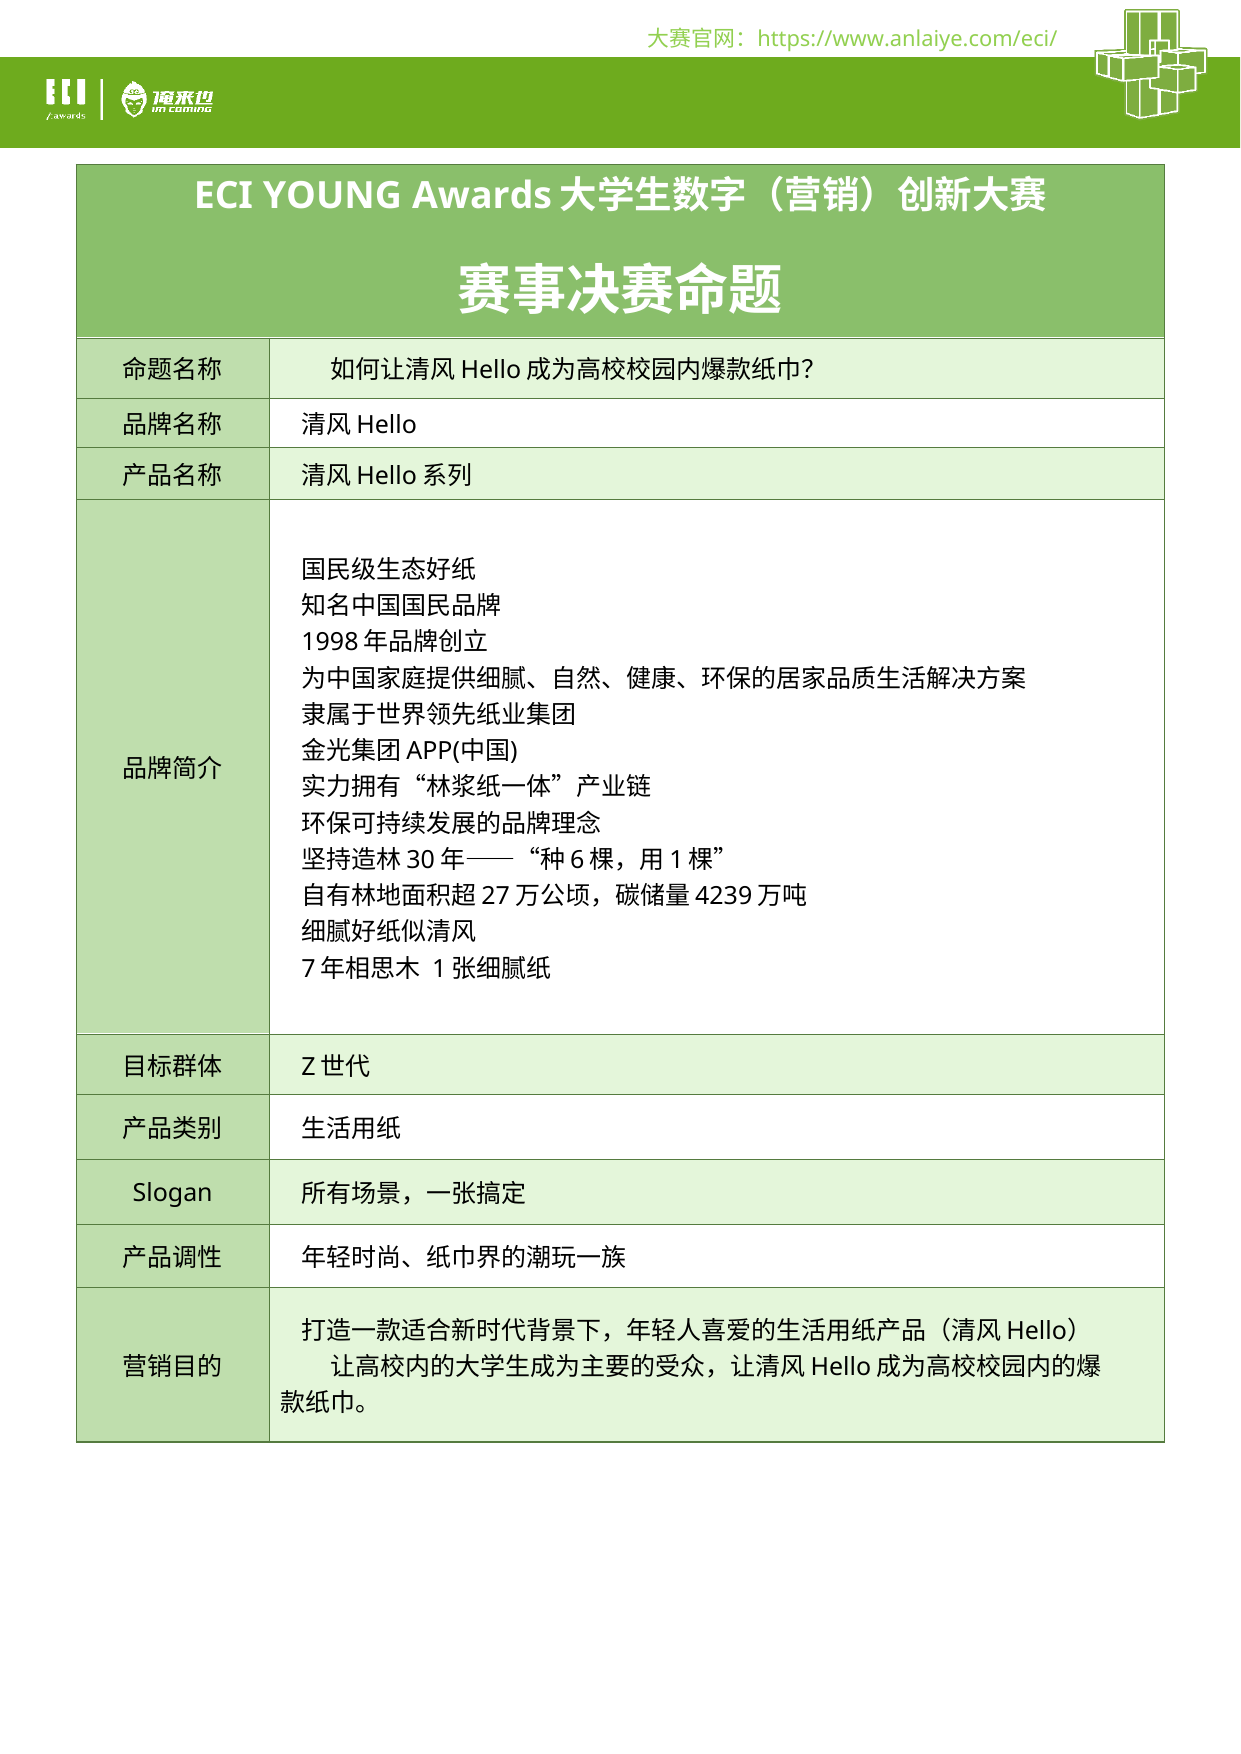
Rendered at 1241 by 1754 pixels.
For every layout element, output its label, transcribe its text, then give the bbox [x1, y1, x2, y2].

table_cell 品牌名称 [77, 399, 269, 447]
table_cell 产品类别 [77, 1095, 269, 1159]
table_cell 产品调性 [77, 1225, 269, 1287]
table_cell 打造一款适合新时代背景下，年轻人喜爱的生活用纸产品（清风Hello） 让高校内的大学生成为主要的受众，让清风Hello成为高校校园内的爆 款纸巾。 [270, 1288, 1164, 1441]
table_cell 命题名称 [77, 339, 269, 398]
table_cell 营销目的 [77, 1288, 269, 1441]
table_cell 国民级生态好纸 知名中国国民品牌 1998年品牌创立 为中国家庭提供细腻、自然、健康、环保的居家品质生活解决方案 隶属于世界领先纸业集团 金光集团APP(中国) 实力拥有“林浆纸一体”产业链 环保可持续发展的品牌理念 坚持造林30年——“种6棵，用1棵” 自有林地面积超27万公顷，碳储量4239万吨 细腻好纸似清风 7年相思木 1张细腻纸 [270, 500, 1164, 1033]
table_cell Slogan [77, 1160, 269, 1224]
table_cell 清风Hello系列 [270, 448, 1164, 499]
table_cell 品牌简介 [77, 500, 269, 1033]
table_cell 所有场景，一张搞定 [270, 1160, 1164, 1224]
table_cell 生活用纸 [270, 1095, 1164, 1159]
table_cell 产品名称 [77, 448, 269, 499]
table_cell 年轻时尚、纸巾界的潮玩一族 [270, 1225, 1164, 1287]
table_header ECI YOUNG Awards大学生数字（营销）创新大赛 赛事决赛命题 [77, 165, 1164, 337]
table_cell 如何让清风Hello成为高校校园内爆款纸巾？ [270, 339, 1164, 398]
table_cell Z世代 [270, 1035, 1164, 1094]
table_cell 清风Hello [270, 399, 1164, 447]
picture [0, 0, 1241, 148]
table_cell 目标群体 [77, 1035, 269, 1094]
